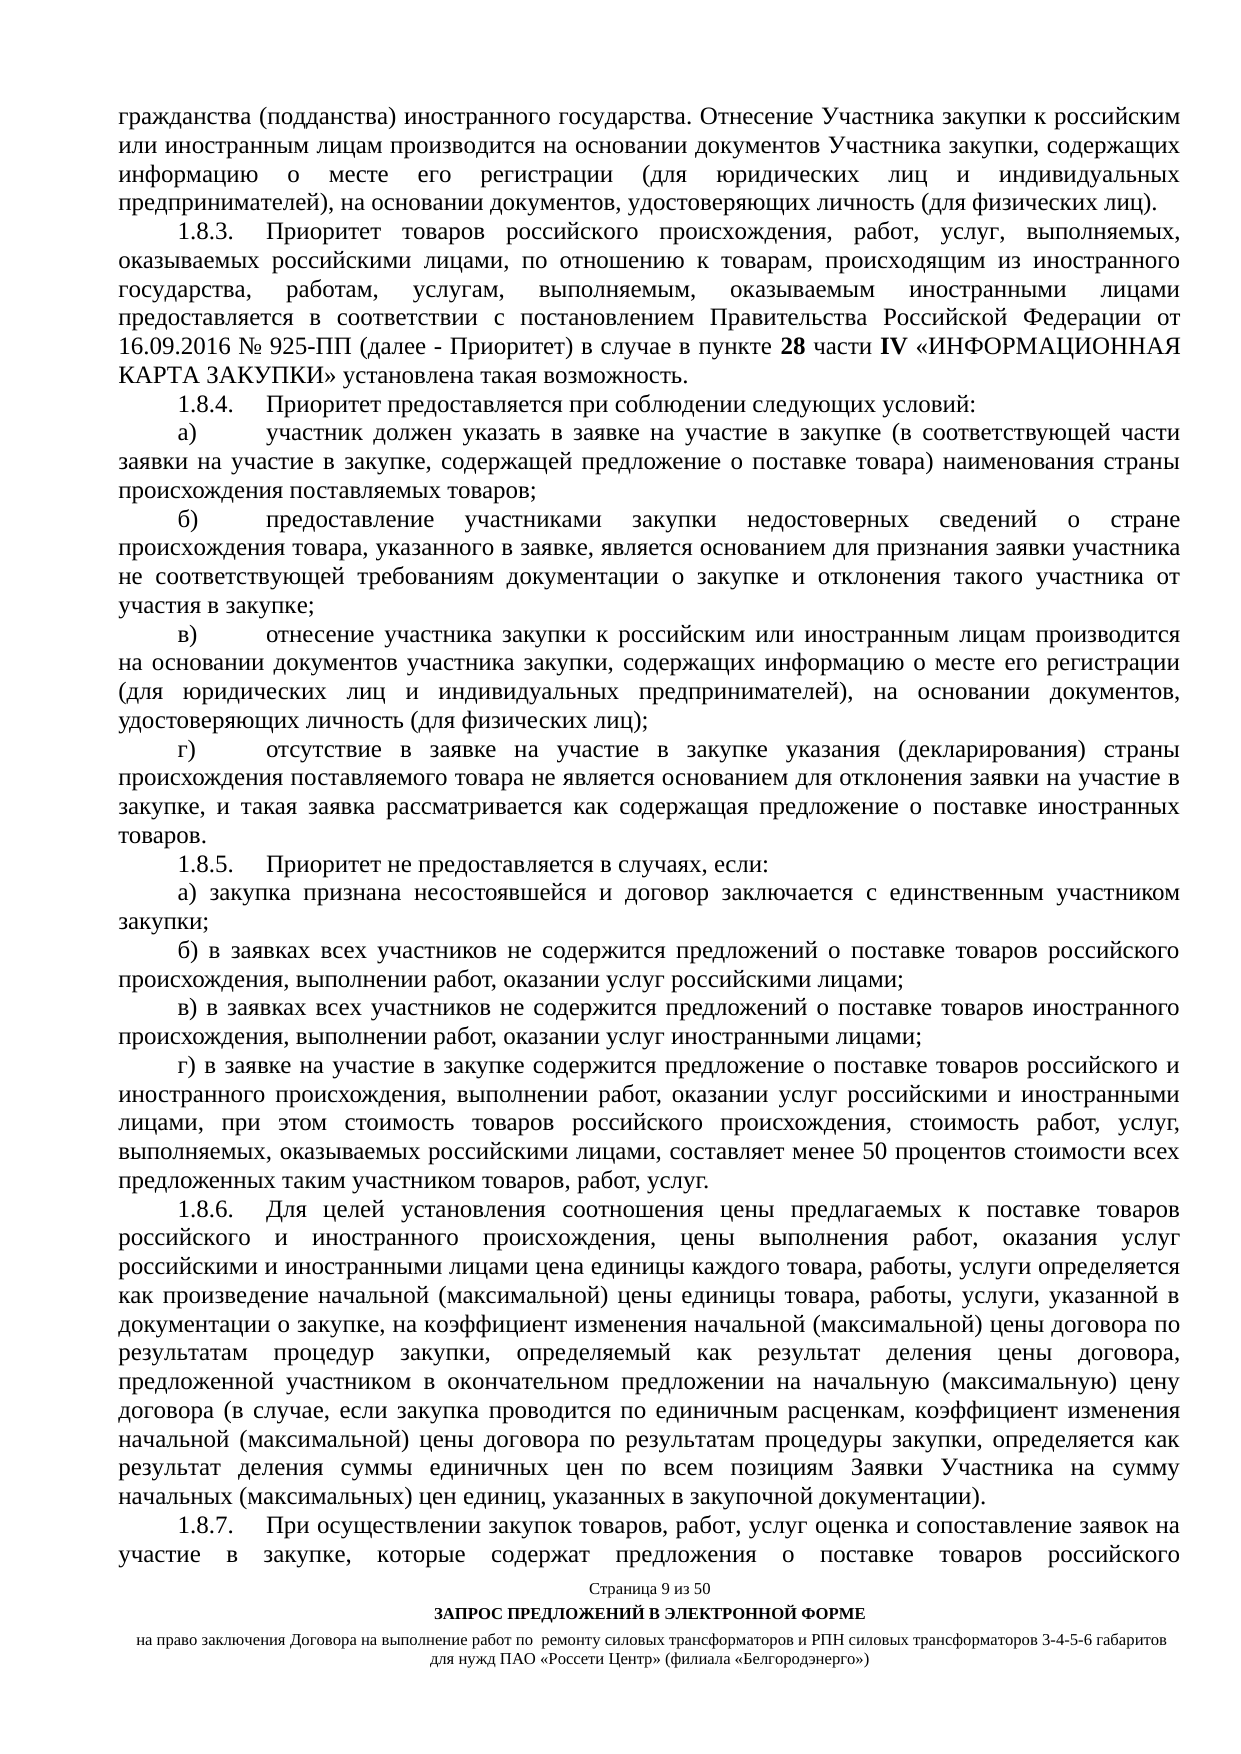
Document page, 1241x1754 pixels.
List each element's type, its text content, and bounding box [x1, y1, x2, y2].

list а) закупка признана несостоявшейся и договор заключается с единственным участником закупки; [118, 877, 1181, 935]
subtitle Приоритет не предоставляется в случаях, если: [118, 849, 1181, 877]
list б) в заявках всех участников не содержится предложений о поставке товаров российского происхождения, выполнении работ, оказании услуг российскими лицами; [118, 935, 1181, 992]
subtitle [118, 1510, 1181, 1567]
subtitle Приоритет предоставляется при соблюдении следующих условий: [118, 389, 1181, 417]
subtitle Для целей установления соотношения цены предлагаемых к поставке товаров российского и иностранного происхождения, цены выполнения работ, оказания услуг российскими и иностранными лицами цена единицы каждого товара, работы, услуги определяется как произведение начальной (максимальной) цены единицы товара, работы, услуги, указанной в документации о закупке, на коэффициент изменения начальной (максимальной) цены договора по результатам процедур закупки, определяемый как результат деления цены договора, предложенной участником в окончательном предложении на начальную (максимальную) цену договора (в случае, если закупка проводится по единичным расценкам, коэффициент изменения начальной (максимальной) цены договора по результатам процедуры закупки, определяется как результат деления суммы единичных цен по всем позициям Заявки Участника на сумму начальных (максимальных) цен единиц, указанных в закупочной документации). [118, 1194, 1181, 1510]
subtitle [118, 101, 1181, 216]
list в) в заявках всех участников не содержится предложений о поставке товаров иностранного происхождения, выполнении работ, оказании услуг иностранными лицами; [118, 992, 1181, 1050]
list участник должен указать в заявке на участие в закупке (в соответствующей части заявки на участие в закупке, содержащей предложение о поставке товара) наименования страны происхождения поставляемых товаров; [118, 417, 1181, 504]
list отнесение участника закупки к российским или иностранным лицам производится на основании документов участника закупки, содержащих информацию о месте его регистрации (для юридических лиц и индивидуальных предпринимателей), на основании документов, удостоверяющих личность (для физических лиц); [118, 619, 1181, 734]
subtitle Приоритет товаров российского происхождения, работ, услуг, выполняемых, оказываемых российскими лицами, по отношению к товарам, происходящим из иностранного государства, работам, услугам, выполняемым, оказываемым иностранными лицами предоставляется в соответствии с постановлением Правительства Российской Федерации от 16.09.2016 № 925-ПП (далее - Приоритет) в случае в пункте 28 части IV «ИНФОРМАЦИОННАЯ КАРТА ЗАКУПКИ» установлена такая возможность. [118, 216, 1181, 389]
list предоставление участниками закупки недостоверных сведений о стране происхождения товара, указанного в заявке, является основанием для признания заявки участника не соответствующей требованиям документации о закупке и отклонения такого участника от участия в закупке; [118, 504, 1181, 619]
list отсутствие в заявке на участие в закупке указания (декларирования) страны происхождения поставляемого товара не является основанием для отклонения заявки на участие в закупке, и такая заявка рассматривается как содержащая предложение о поставке иностранных товаров. [118, 734, 1181, 849]
list г) в заявке на участие в закупке содержится предложение о поставке товаров российского и иностранного происхождения, выполнении работ, оказании услуг российскими и иностранными лицами, при этом стоимость товаров российского происхождения, стоимость работ, услуг, выполняемых, оказываемых российскими лицами, составляет менее 50 процентов стоимости всех предложенных таким участником товаров, работ, услуг. [118, 1050, 1181, 1194]
